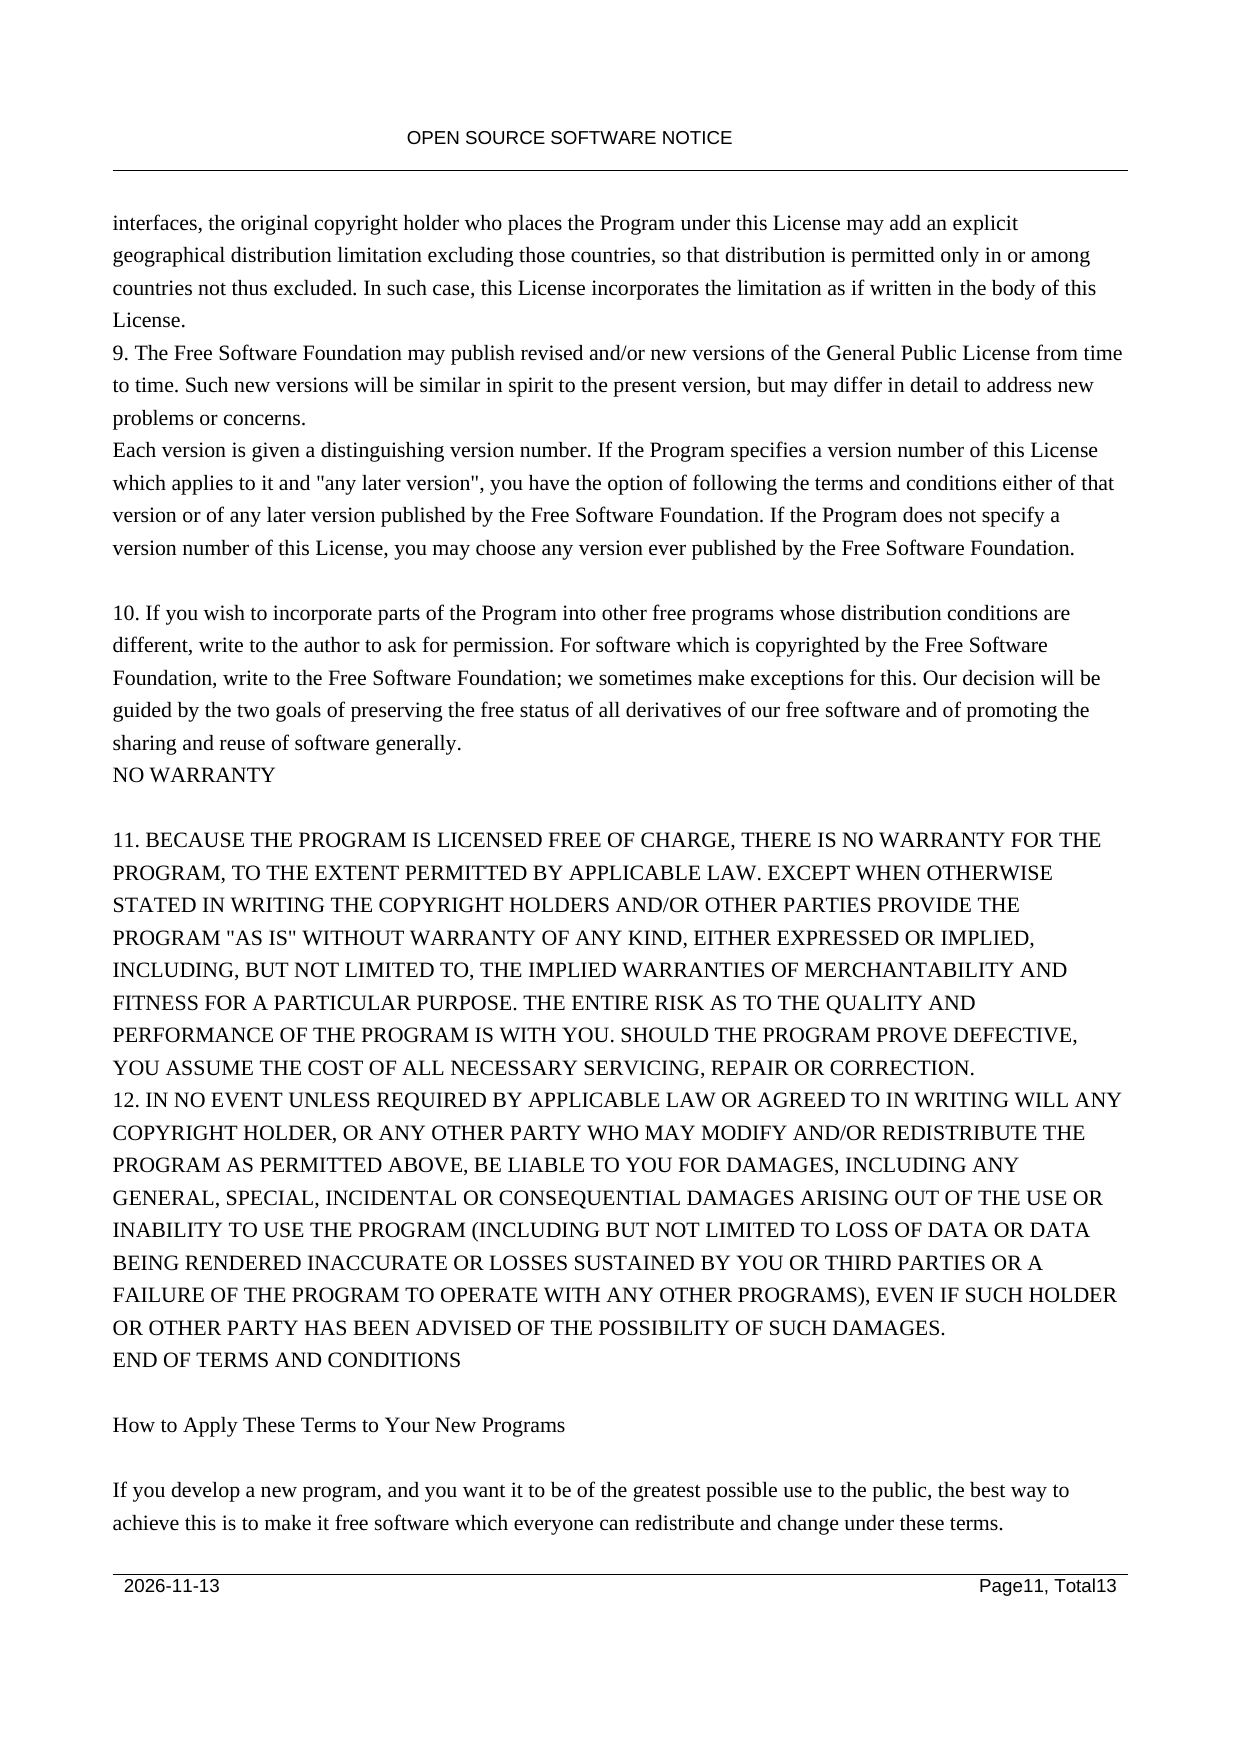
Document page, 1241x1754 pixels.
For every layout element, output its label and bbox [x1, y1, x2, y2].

text [112, 206, 1128, 1539]
